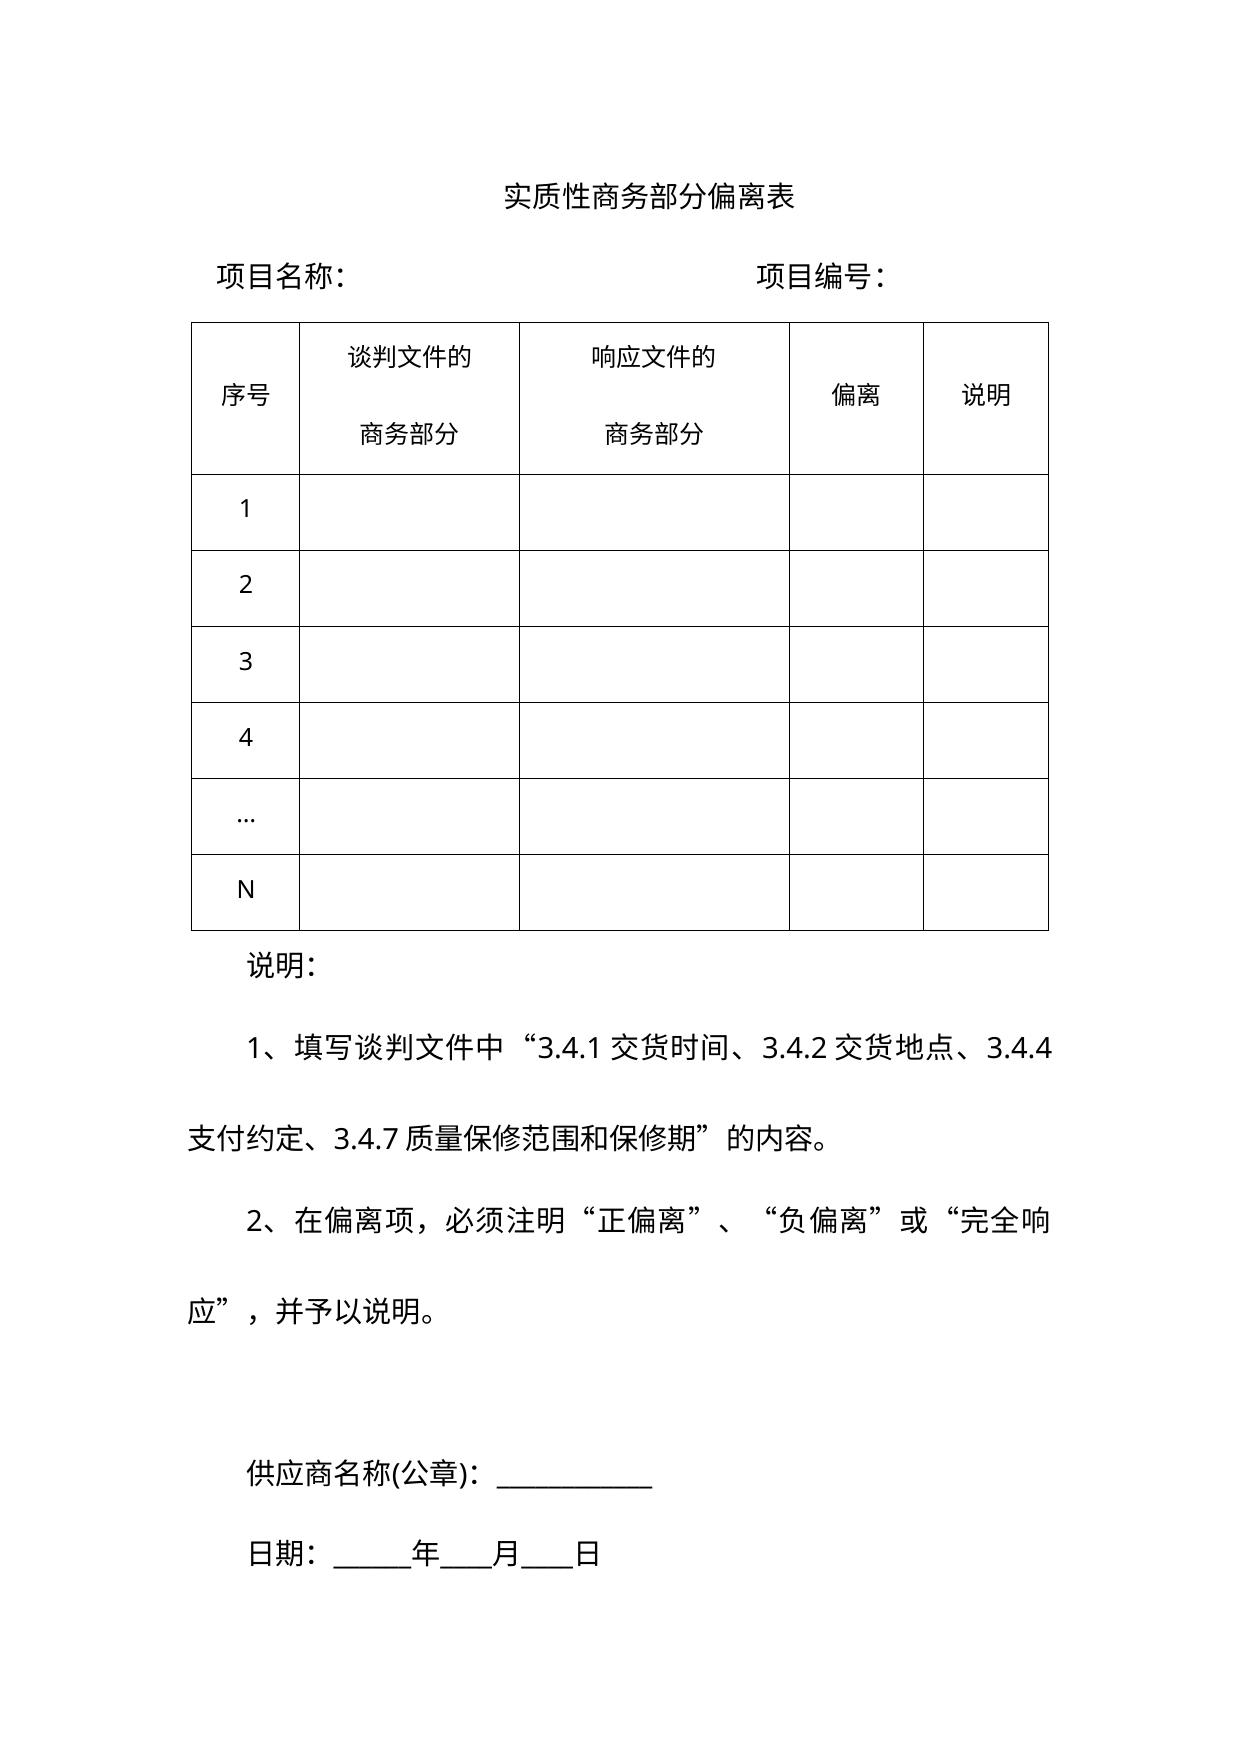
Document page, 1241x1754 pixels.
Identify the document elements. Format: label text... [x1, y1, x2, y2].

text 项目名称： 项目编号： [187, 242, 1053, 307]
table_header 序号 [192, 323, 299, 474]
table_cell [520, 627, 789, 702]
table_cell [300, 855, 519, 930]
table_cell 1 [192, 475, 299, 550]
table_cell [520, 703, 789, 778]
table_cell … [192, 779, 299, 854]
table_cell [520, 551, 789, 626]
text 日期：______年____月____日 [187, 1519, 986, 1584]
table_cell [790, 475, 923, 550]
table_cell 4 [192, 703, 299, 778]
table_cell [520, 855, 789, 930]
table_cell [924, 855, 1048, 930]
table_cell [790, 551, 923, 626]
table_cell [924, 627, 1048, 702]
table_cell [520, 475, 789, 550]
table_cell [924, 551, 1048, 626]
table_cell [300, 779, 519, 854]
table_cell [520, 779, 789, 854]
text 1、填写谈判文件中“3.4.1交货时间、3.4.2交货地点、3.4.4支付约定、3.4.7质量保修范围和保修期”的内容。 [187, 1013, 1053, 1169]
table_cell 2 [192, 551, 299, 626]
table_header 响应文件的 商务部分 [520, 323, 789, 474]
table_cell [300, 551, 519, 626]
table_cell [300, 475, 519, 550]
table_cell [924, 703, 1048, 778]
table_cell [790, 703, 923, 778]
text 2、在偏离项，必须注明“正偏离”、“负偏离”或“完全响应”，并予以说明。 [187, 1186, 1053, 1342]
table_cell [300, 627, 519, 702]
text 实质性商务部分偏离表 [187, 162, 1053, 227]
table_cell [924, 475, 1048, 550]
table_header 偏离 [790, 323, 923, 474]
table_cell [790, 627, 923, 702]
table_cell [924, 779, 1048, 854]
table_cell 3 [192, 627, 299, 702]
table_cell [790, 855, 923, 930]
text 供应商名称(公章)：____________ [187, 1439, 1053, 1504]
table_header 说明 [924, 323, 1048, 474]
table_cell [300, 703, 519, 778]
table_cell N [192, 855, 299, 930]
table_header 谈判文件的 商务部分 [300, 323, 519, 474]
table_cell [790, 779, 923, 854]
text 说明： [187, 931, 1053, 996]
